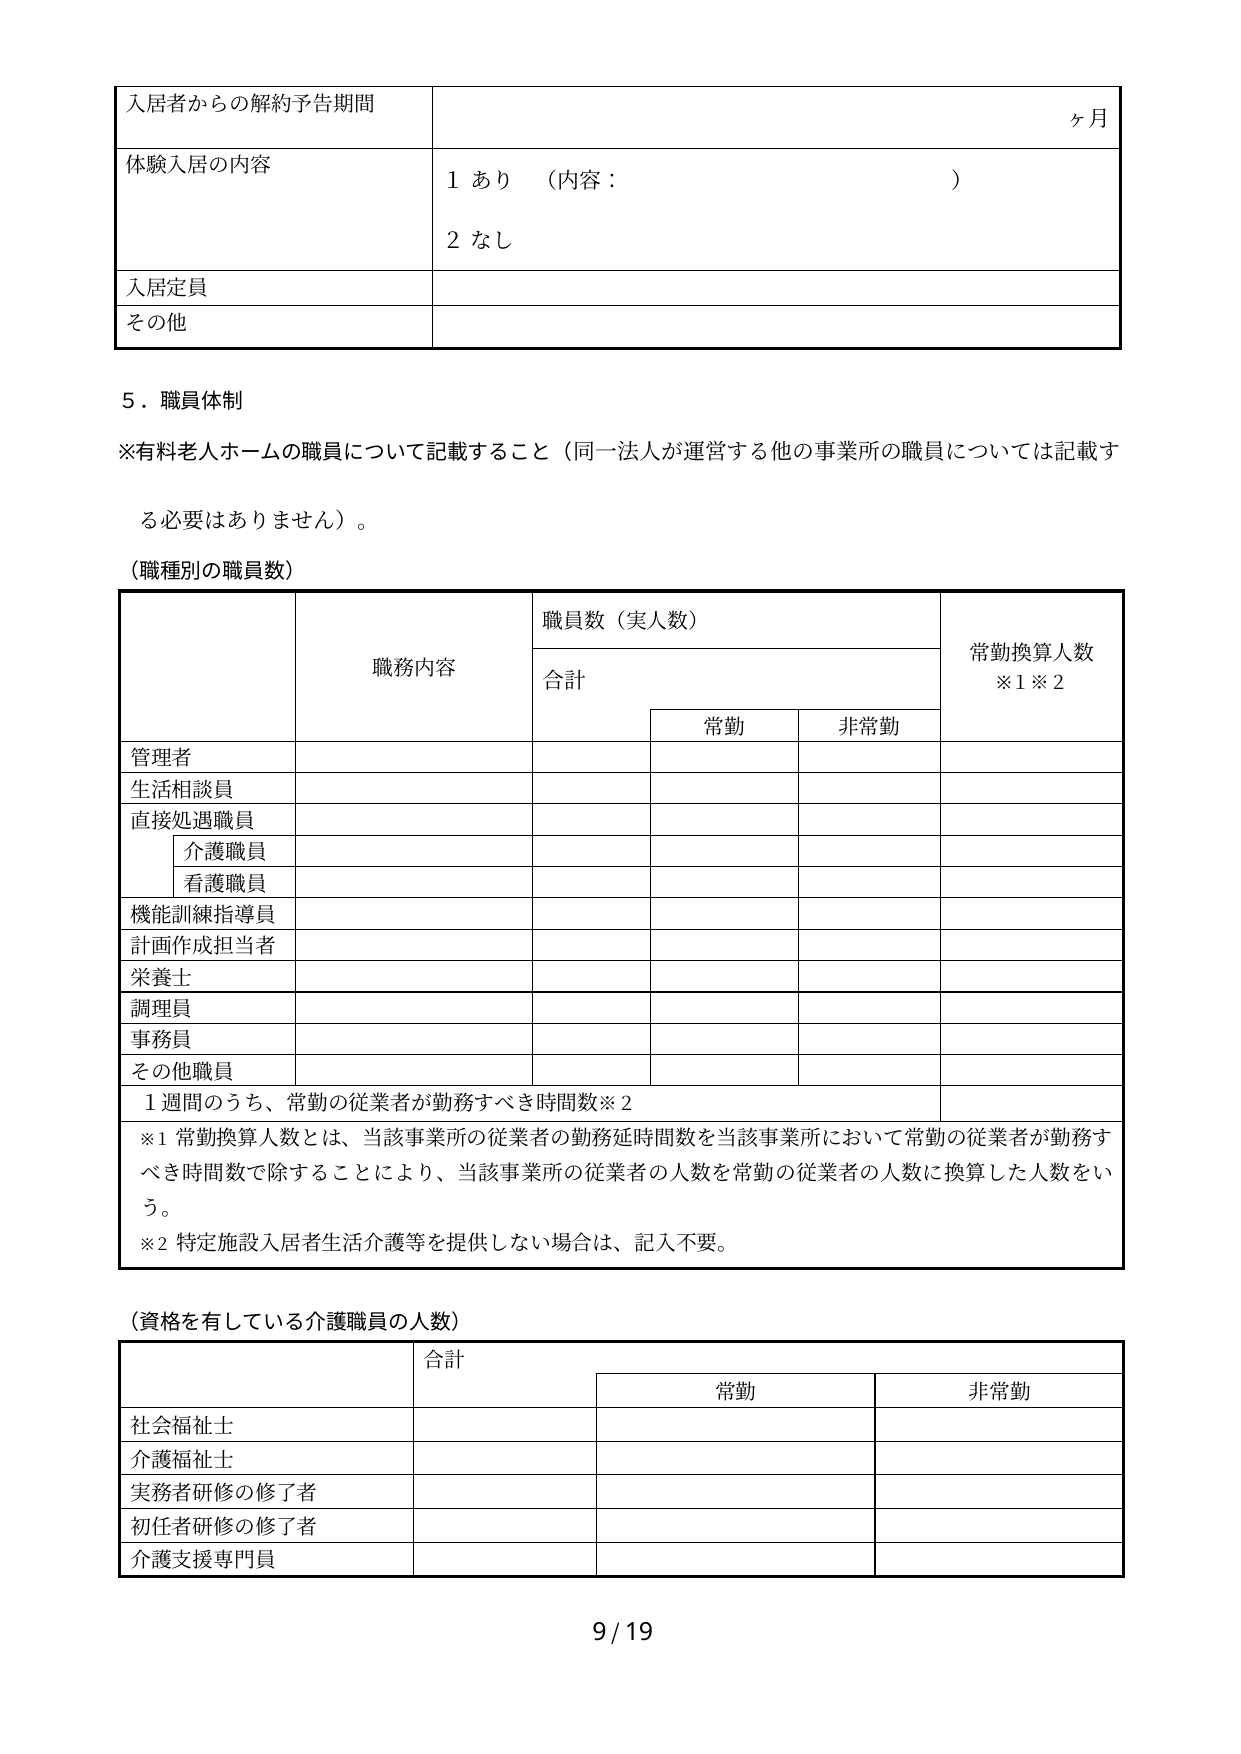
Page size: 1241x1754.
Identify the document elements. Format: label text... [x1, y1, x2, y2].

table_cell 実務者研修の修了者 [121, 1475, 413, 1508]
table_cell 看護職員 [174, 867, 295, 897]
table_cell 非常勤 [876, 1374, 1122, 1407]
table_cell 介護職員 [174, 836, 295, 866]
table_cell [651, 993, 798, 1023]
table_cell [651, 1024, 798, 1054]
table_cell [941, 804, 1122, 834]
table_cell [296, 836, 532, 866]
table_cell [533, 867, 650, 897]
table_cell 入居者からの解約予告期間 [117, 87, 432, 147]
table_cell [597, 1543, 874, 1575]
table_cell 直接処遇職員 [121, 804, 295, 834]
table_cell 非常勤 [799, 710, 940, 741]
table_header [121, 1343, 413, 1407]
table_cell [433, 306, 1119, 347]
table_cell 調理員 [121, 993, 295, 1023]
table_cell [941, 993, 1122, 1023]
table_cell 管理者 [121, 742, 295, 772]
table_cell [941, 961, 1122, 991]
table_cell [941, 930, 1122, 960]
table_cell [799, 1055, 940, 1085]
table_cell [651, 742, 798, 772]
table_cell [941, 773, 1122, 803]
table_cell [597, 1509, 874, 1542]
table_cell [799, 773, 940, 803]
table_cell 機能訓練指導員 [121, 898, 295, 929]
table_cell [414, 1442, 596, 1474]
table_cell [941, 898, 1122, 929]
table_cell [121, 835, 173, 897]
table_cell [533, 898, 650, 929]
table_cell [651, 898, 798, 929]
table_cell [414, 1408, 596, 1441]
table_cell [799, 898, 940, 929]
table_cell [651, 836, 798, 866]
table_cell [414, 1373, 596, 1407]
table_cell [799, 836, 940, 866]
table_cell 常勤 [597, 1374, 874, 1407]
table_cell 生活相談員 [121, 773, 295, 803]
table_cell [876, 1408, 1122, 1441]
table_cell 入居定員 [117, 271, 432, 305]
table_header 合計 [414, 1343, 1122, 1373]
text （資格を有している介護職員の人数） [118, 1305, 1122, 1335]
table_cell [597, 1408, 874, 1441]
table_cell [414, 1475, 596, 1508]
table_cell 合計 [533, 649, 940, 709]
table_cell 介護支援専門員 [121, 1543, 413, 1575]
table_cell [799, 993, 940, 1023]
table_cell 体験入居の内容 [117, 149, 432, 270]
table_cell ※１ 常勤換算人数とは、当該事業所の従業者の勤務延時間数を当該事業所において常勤の従業者が勤務すべき時間数で除することにより、当該事業所の従業者の人数を常勤の従業者の人数に換算した人数をいう。 ※２ 特定施設入居者生活介護等を提供しない場合は、記入不要。 [121, 1122, 1122, 1267]
table_cell [799, 961, 940, 991]
table_cell 介護福祉士 [121, 1442, 413, 1474]
table_cell [876, 1475, 1122, 1508]
text ※有料老人ホームの職員について記載すること（同一法人が運営する他の事業所の職員については記載する必要はありません）。 [118, 419, 1122, 550]
table_cell [941, 1086, 1122, 1121]
table_cell [296, 1024, 532, 1054]
table_cell [533, 709, 650, 741]
table_cell [296, 867, 532, 897]
table_header 職務内容 [296, 593, 532, 741]
table_cell [533, 930, 650, 960]
table_cell [533, 1024, 650, 1054]
table_cell [941, 742, 1122, 772]
table_cell [414, 1543, 596, 1575]
table_cell 社会福祉士 [121, 1408, 413, 1441]
table_cell [799, 930, 940, 960]
table_cell [414, 1509, 596, 1542]
table_cell 栄養士 [121, 961, 295, 991]
table_cell [651, 930, 798, 960]
table_cell [799, 867, 940, 897]
table_cell [941, 1055, 1122, 1085]
table_cell [296, 961, 532, 991]
table_cell [533, 773, 650, 803]
table_cell [799, 1024, 940, 1054]
table_cell [876, 1442, 1122, 1474]
text （職種別の職員数） [118, 554, 1122, 585]
table_cell [941, 867, 1122, 897]
table_cell [597, 1475, 874, 1508]
table_cell [296, 773, 532, 803]
table_cell [876, 1509, 1122, 1542]
text ５．職員体制 [118, 385, 1122, 415]
table_cell その他職員 [121, 1055, 295, 1085]
table_cell [533, 993, 650, 1023]
table_cell [651, 961, 798, 991]
table_cell [533, 742, 650, 772]
table_cell [941, 1024, 1122, 1054]
table_cell [296, 804, 532, 834]
table_cell [941, 836, 1122, 866]
table_cell 計画作成担当者 [121, 930, 295, 960]
table_cell １ あり （内容： ） ２ なし [433, 149, 1119, 270]
table_cell [533, 961, 650, 991]
table_cell 常勤 [651, 710, 798, 741]
table_cell [876, 1543, 1122, 1575]
table_cell [533, 804, 650, 834]
table_cell [597, 1442, 874, 1474]
table_header [121, 593, 295, 741]
table_header 職員数（実人数） [533, 593, 940, 647]
table_cell [296, 993, 532, 1023]
table_cell [799, 742, 940, 772]
table_cell [651, 867, 798, 897]
table_cell [296, 1055, 532, 1085]
table_cell [799, 804, 940, 834]
table_cell [296, 898, 532, 929]
table_cell 事務員 [121, 1024, 295, 1054]
table_cell その他 [117, 306, 432, 347]
table_cell [533, 836, 650, 866]
table_cell [296, 930, 532, 960]
table_cell １週間のうち、常勤の従業者が勤務すべき時間数※２ [121, 1086, 940, 1121]
table_cell ヶ月 [433, 87, 1119, 147]
table_header 常勤換算人数 ※１※２ [941, 593, 1122, 741]
table_cell [296, 742, 532, 772]
table_cell [533, 1055, 650, 1085]
table_cell [651, 804, 798, 834]
table_cell [651, 773, 798, 803]
table_cell 初任者研修の修了者 [121, 1509, 413, 1542]
table_cell [433, 271, 1119, 305]
table_cell [651, 1055, 798, 1085]
